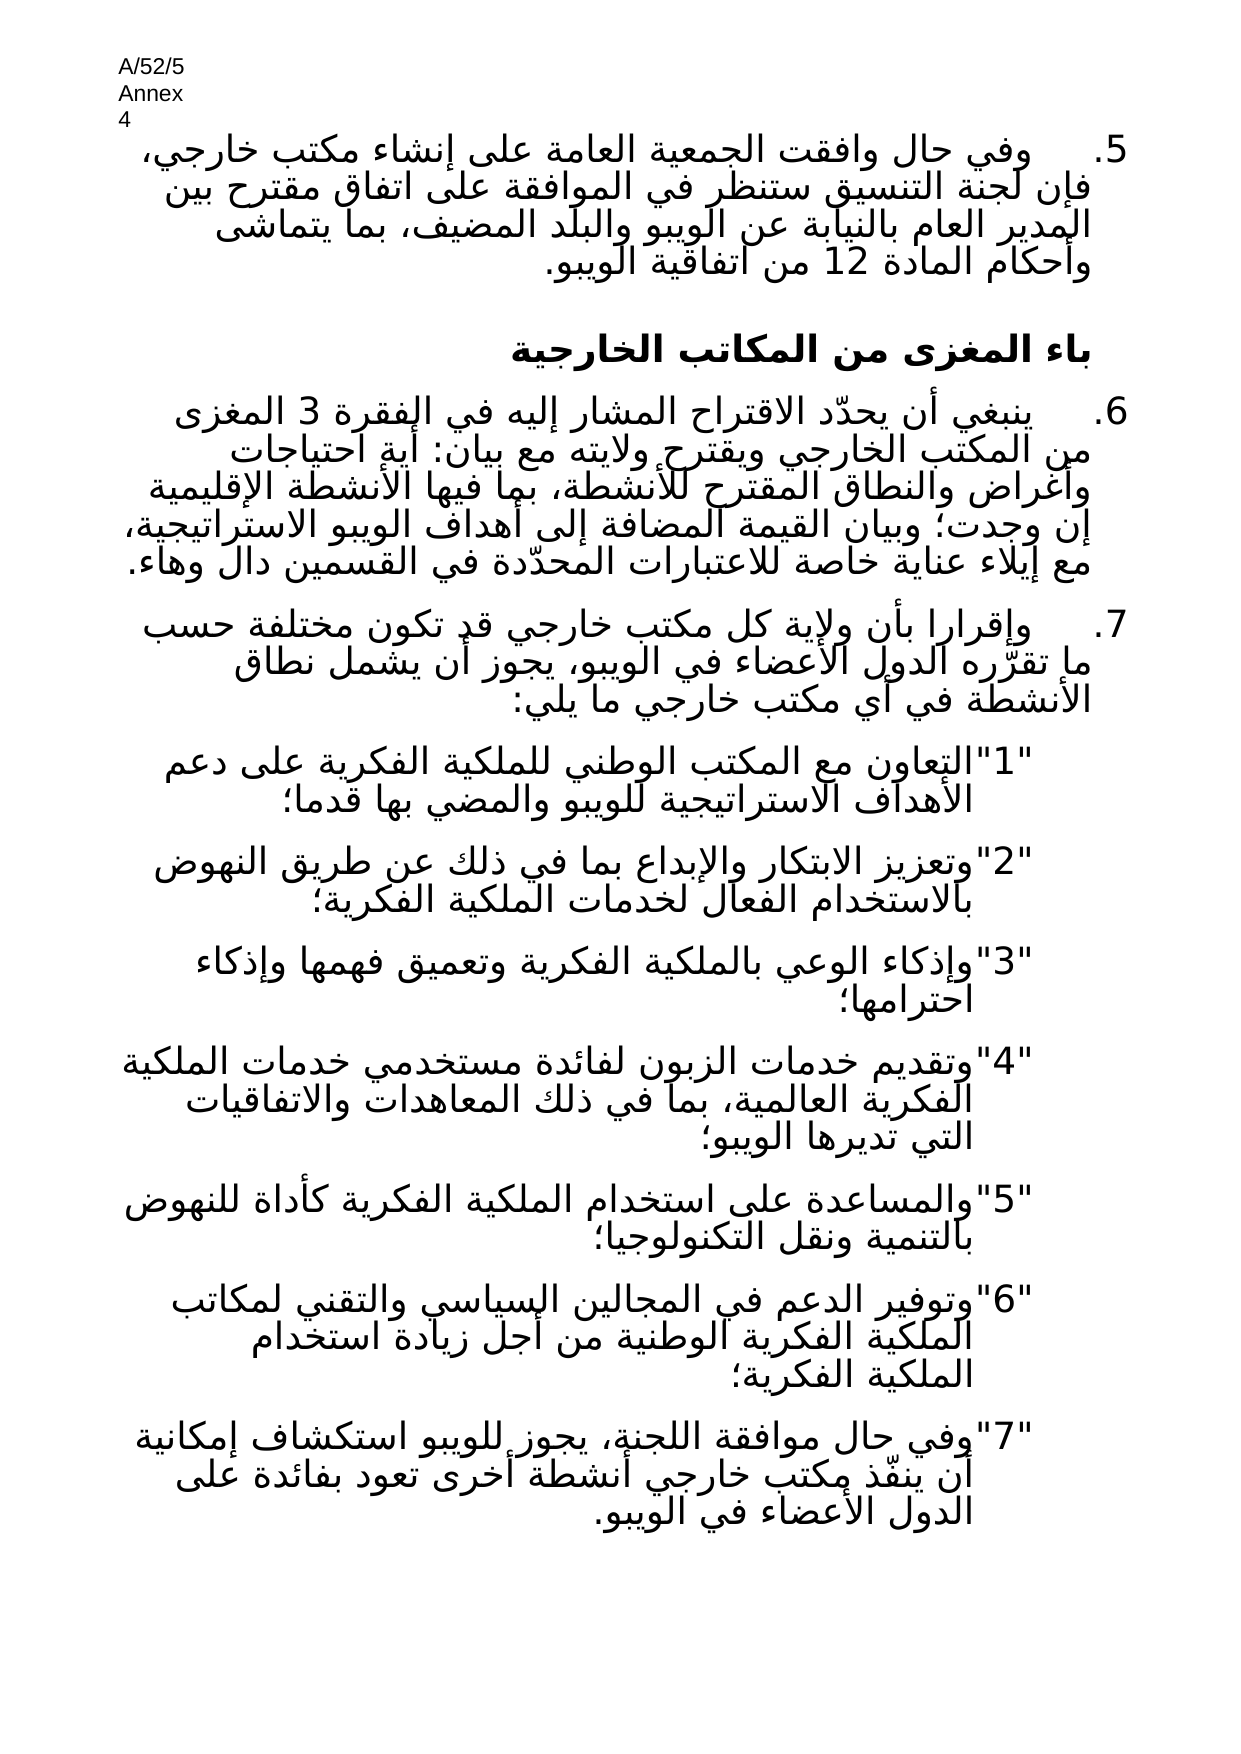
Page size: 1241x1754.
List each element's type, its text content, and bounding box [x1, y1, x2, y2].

text "7" وفي حال موافقة اللجنة، يجوز للويبو استكشاف إمكانية أن ينفّذ مكتب خارجي أنشطة أخرى تعود بفائدة على الدول الأعضاء في الويبو. [118, 1420, 1033, 1532]
text "4" وتقديم خدمات الزبون لفائدة مستخدمي خدمات الملكية الفكرية العالمية، بما في ذلك المعاهدات والاتفاقيات التي تديرها الويبو؛ [118, 1045, 1033, 1157]
text "3" وإذكاء الوعي بالملكية الفكرية وتعميق فهمها وإذكاء احترامها؛ [118, 945, 1033, 1020]
text باء المغزى من المكاتب الخارجية [118, 332, 1092, 370]
text "2" وتعزيز الابتكار والإبداع بما في ذلك عن طريق النهوض بالاستخدام الفعال لخدمات الملكية الفكرية؛ [118, 845, 1033, 920]
text "1" التعاون مع المكتب الوطني للملكية الفكرية على دعم الأهداف الاستراتيجية للويبو والمضي بها قدما؛ [118, 745, 660, 820]
text "1" التعاون مع المكتب الوطني للملكية الفكرية على دعم الأهداف الاستراتيجية للويبو والمضي بها قدما؛ [612, 745, 1033, 820]
text "6" وتوفير الدعم في المجالين السياسي والتقني لمكاتب الملكية الفكرية الوطنية من أجل زيادة استخدام الملكية الفكرية؛ [118, 1282, 1033, 1395]
text وفي حال وافقت الجمعية العامة على إنشاء مكتب خارجي، فإن لجنة التنسيق ستنظر في الموافقة على اتفاق مقترح بين المدير العام بالنيابة عن الويبو والبلد المضيف، بما يتماشى وأحكام المادة 12 من اتفاقية الويبو. [118, 132, 1092, 282]
text ينبغي أن يحدّد الاقتراح المشار إليه في الفقرة 3 المغزى من المكتب الخارجي ويقترح ولايته مع بيان: أية احتياجات وأغراض والنطاق المقترح للأنشطة، بما فيها الأنشطة الإقليمية إن وجدت؛ وبيان القيمة المضافة إلى أهداف الويبو الاستراتيجية، مع إيلاء عناية خاصة للاعتبارات المحدّدة في القسمين دال وهاء. [118, 395, 1092, 582]
text "5" والمساعدة على استخدام الملكية الفكرية كأداة للنهوض بالتنمية ونقل التكنولوجيا؛ [118, 1182, 1033, 1257]
text وإقرارا بأن ولاية كل مكتب خارجي قد تكون مختلفة حسب ما تقرّره الدول الأعضاء في الويبو، يجوز أن يشمل نطاق الأنشطة في أي مكتب خارجي ما يلي: [118, 607, 1092, 720]
